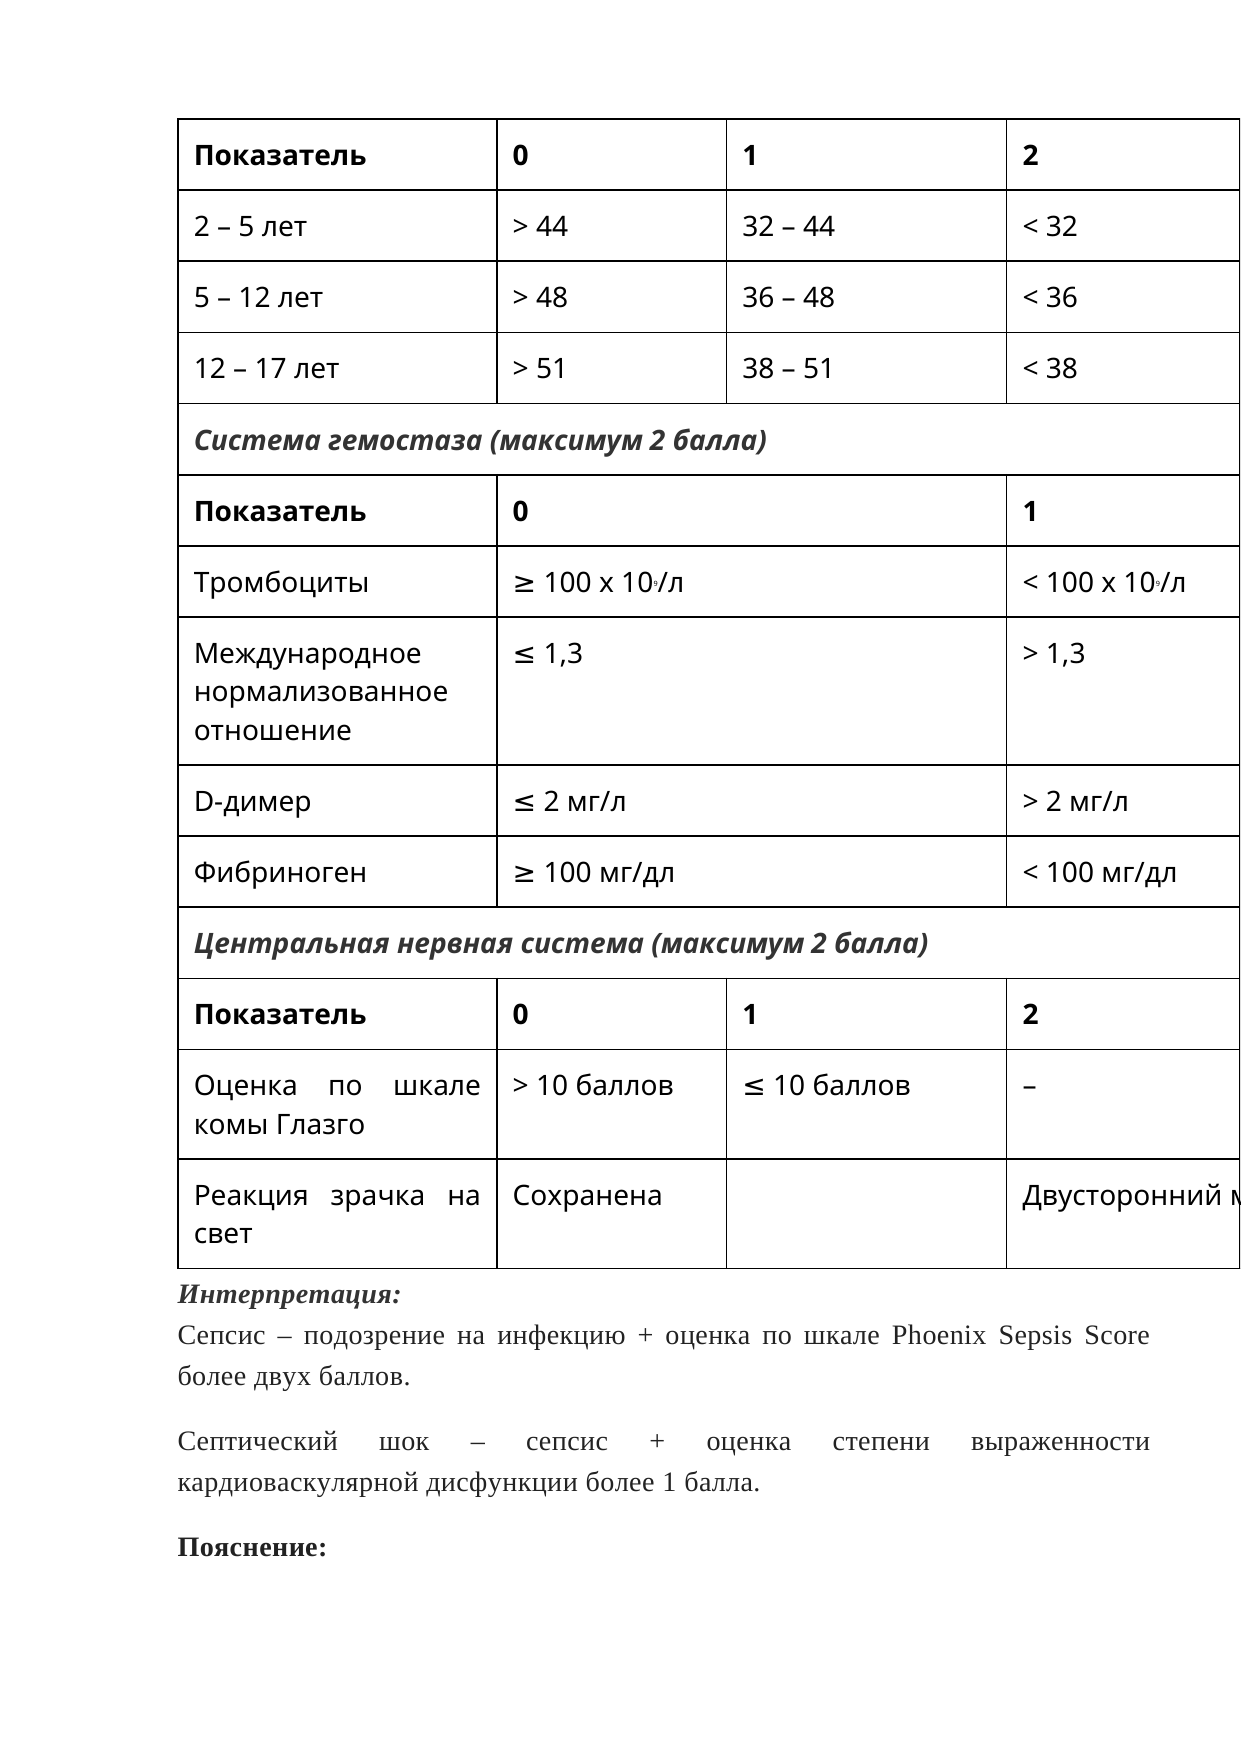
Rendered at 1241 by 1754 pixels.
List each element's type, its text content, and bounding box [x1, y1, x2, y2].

table_cell > 44 [498, 191, 726, 260]
table_cell ≥ 100 мг/дл [498, 837, 1006, 906]
table_cell 0 [498, 476, 1006, 545]
table_cell ≥ 100 x 109/л [498, 547, 1006, 616]
table_cell Сохранена [498, 1160, 726, 1267]
table_cell Оценка по шкале комы Глазго [179, 1050, 496, 1158]
text Септический шок – сепсис + оценка степени выраженности кардиоваскулярной дисфункции более 1 балла. [177, 1416, 1152, 1497]
table_cell 36 – 48 [727, 262, 1006, 332]
table_header Показатель [179, 120, 496, 189]
table_cell Тромбоциты [179, 547, 496, 616]
table_cell D-димер [179, 766, 496, 835]
table_cell 32 – 44 [727, 191, 1006, 260]
table_cell 2 – 5 лет [179, 191, 496, 260]
table_cell 2 [1007, 979, 1239, 1048]
table_cell [727, 1160, 1006, 1267]
table_cell Показатель [179, 476, 496, 545]
table_cell < 38 [1007, 333, 1239, 403]
table_cell 0 [498, 979, 726, 1048]
table_cell Международное нормализованное отношение [179, 618, 496, 764]
table_cell ≤ 1,3 [498, 618, 1006, 764]
text Сепсис – подозрение на инфекцию + оценка по шкале Phoenix Sepsis Score более двух баллов. [177, 1310, 1152, 1391]
table_cell > 10 баллов [498, 1050, 726, 1158]
table_cell 12 – 17 лет [179, 333, 496, 403]
table_cell > 51 [498, 333, 726, 403]
table_cell Центральная нервная система (максимум 2 балла) [179, 908, 1239, 977]
table_cell Система гемостаза (максимум 2 балла) [179, 404, 1239, 474]
table_cell < 100 мг/дл [1007, 837, 1239, 906]
table_header 0 [498, 120, 726, 189]
text Пояснение: [177, 1522, 1152, 1563]
table_cell 1 [1007, 476, 1239, 545]
table_cell ≤ 10 баллов [727, 1050, 1006, 1158]
table_cell Реакция зрачка на свет [179, 1160, 496, 1267]
table_header 1 [727, 120, 1006, 189]
table_cell – [1007, 1050, 1239, 1158]
table_cell 1 [727, 979, 1006, 1048]
table_cell 38 – 51 [727, 333, 1006, 403]
table_cell Фибриноген [179, 837, 496, 906]
table_cell < 36 [1007, 262, 1239, 332]
table_cell Двусторонний мидриаз [1007, 1160, 1239, 1267]
text Интерпретация: [177, 1269, 1152, 1310]
table_header 2 [1007, 120, 1239, 189]
table_cell ≤ 2 мг/л [498, 766, 1006, 835]
table_cell > 48 [498, 262, 726, 332]
table_cell Показатель [179, 979, 496, 1048]
table_cell > 2 мг/л [1007, 766, 1239, 835]
table_cell < 100 x 109/л [1007, 547, 1239, 616]
table_cell < 32 [1007, 191, 1239, 260]
table_cell 5 – 12 лет [179, 262, 496, 332]
table_cell > 1,3 [1007, 618, 1239, 764]
